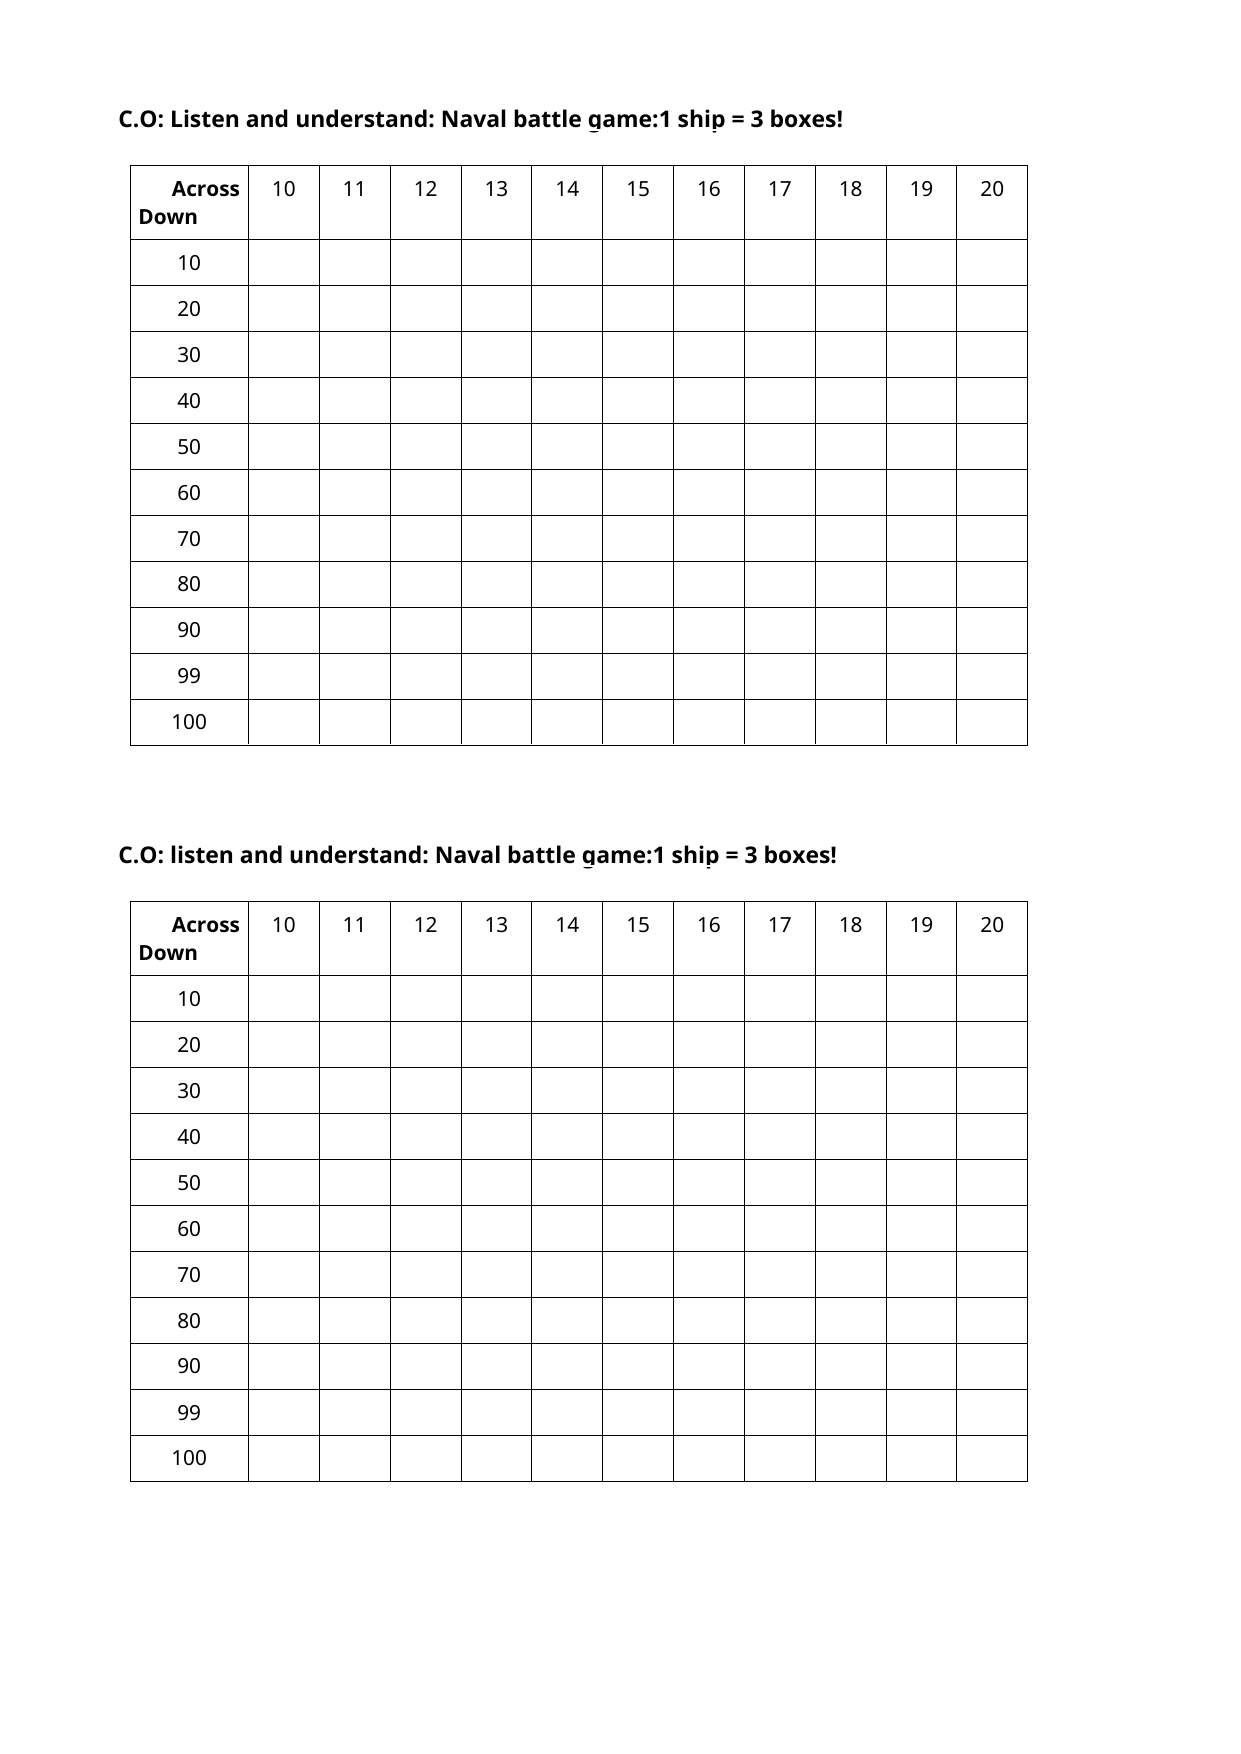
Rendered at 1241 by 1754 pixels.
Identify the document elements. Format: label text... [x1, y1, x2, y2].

table_cell [745, 240, 815, 285]
table_cell [674, 332, 744, 377]
table_header 12 [391, 902, 461, 975]
table_cell [603, 1206, 673, 1251]
table_cell [532, 1022, 602, 1067]
table_cell [887, 378, 956, 423]
table_cell [391, 700, 461, 744]
table_cell [745, 1022, 815, 1067]
table_header 17 [745, 166, 815, 239]
table_cell [532, 332, 602, 377]
table_cell 99 [131, 1390, 248, 1435]
table_header 18 [816, 166, 886, 239]
table_cell 10 [131, 976, 248, 1021]
table_cell [249, 1160, 319, 1205]
table_cell 99 [131, 654, 248, 698]
table_cell [887, 654, 956, 698]
table_cell [391, 424, 461, 469]
table_cell [887, 1298, 956, 1343]
table_header 15 [603, 166, 673, 239]
table_cell [249, 240, 319, 285]
table_cell [816, 1252, 886, 1297]
table_cell [816, 1068, 886, 1113]
table_cell [603, 1298, 673, 1343]
table_cell [603, 424, 673, 469]
table_cell [532, 700, 602, 744]
table_cell [462, 608, 531, 653]
table_cell [816, 608, 886, 653]
table_cell [462, 378, 531, 423]
table_cell [249, 1206, 319, 1251]
table_cell [391, 1206, 461, 1251]
table_cell [745, 700, 815, 744]
table_cell [957, 700, 1027, 744]
table_cell [249, 1344, 319, 1389]
table_cell [249, 1298, 319, 1343]
table_cell [887, 424, 956, 469]
table_cell [745, 562, 815, 607]
table_cell [745, 424, 815, 469]
table_cell [816, 470, 886, 515]
table_cell [603, 700, 673, 744]
table_cell [320, 1298, 390, 1343]
table_cell [249, 1252, 319, 1297]
table_cell [957, 562, 1027, 607]
table_cell [957, 976, 1027, 1021]
table_cell [320, 654, 390, 698]
table_cell [462, 516, 531, 561]
table_cell [320, 1160, 390, 1205]
table_cell [462, 1114, 531, 1159]
table_cell [887, 1344, 956, 1389]
table_cell [816, 1390, 886, 1435]
table_cell [887, 1436, 956, 1481]
table_cell 100 [131, 1436, 248, 1481]
table_header 10 [249, 166, 319, 239]
table_cell [391, 1390, 461, 1435]
table_cell [603, 1022, 673, 1067]
table_cell [957, 1252, 1027, 1297]
table_cell [462, 700, 531, 744]
table_cell [532, 1344, 602, 1389]
table_cell [674, 1252, 744, 1297]
table_cell [320, 608, 390, 653]
table_cell [603, 286, 673, 331]
table_cell [887, 1252, 956, 1297]
table_cell [391, 286, 461, 331]
table_cell [603, 470, 673, 515]
table_cell [957, 516, 1027, 561]
table_cell [957, 286, 1027, 331]
table_cell [532, 1252, 602, 1297]
table_cell [745, 378, 815, 423]
table_cell [462, 654, 531, 698]
table_cell [745, 608, 815, 653]
table_cell [532, 1114, 602, 1159]
table_cell 50 [131, 1160, 248, 1205]
table_cell [391, 1436, 461, 1481]
table_cell [462, 1160, 531, 1205]
table_cell [887, 286, 956, 331]
table_cell [816, 1298, 886, 1343]
table_cell [887, 240, 956, 285]
table_cell [391, 608, 461, 653]
table_cell [745, 1252, 815, 1297]
table_cell [320, 976, 390, 1021]
table_cell [674, 240, 744, 285]
table_cell [603, 562, 673, 607]
table_cell [249, 470, 319, 515]
table_cell [320, 240, 390, 285]
table_cell [532, 378, 602, 423]
table_cell [957, 1298, 1027, 1343]
table_cell [462, 1206, 531, 1251]
table_cell [603, 332, 673, 377]
table_cell [957, 378, 1027, 423]
table_cell [603, 608, 673, 653]
table_cell [957, 1068, 1027, 1113]
table_cell 100 [131, 700, 248, 744]
table_cell [532, 470, 602, 515]
table_cell 50 [131, 424, 248, 469]
table_cell [674, 1206, 744, 1251]
table_cell [249, 332, 319, 377]
table_cell [391, 240, 461, 285]
table_cell [391, 654, 461, 698]
table_cell [816, 332, 886, 377]
table_cell [745, 1114, 815, 1159]
table_cell [674, 1390, 744, 1435]
table_cell 90 [131, 1344, 248, 1389]
table_cell [462, 332, 531, 377]
table_cell [391, 332, 461, 377]
table_cell [957, 654, 1027, 698]
table_cell [603, 1160, 673, 1205]
table_header 19 [887, 166, 956, 239]
table_cell [957, 1344, 1027, 1389]
table_cell [320, 562, 390, 607]
table_cell [249, 1068, 319, 1113]
table_cell [674, 1114, 744, 1159]
table_cell [320, 424, 390, 469]
table_cell [320, 1068, 390, 1113]
table_cell [249, 286, 319, 331]
table_cell [674, 700, 744, 744]
table_cell [391, 1252, 461, 1297]
table_cell [957, 470, 1027, 515]
text C.O: listen and understand: Naval battle game:1 ship = 3 boxes! [118, 839, 1122, 870]
table_cell [745, 1390, 815, 1435]
table_cell [745, 976, 815, 1021]
table_cell [957, 1114, 1027, 1159]
table_cell [816, 424, 886, 469]
table_cell [462, 1344, 531, 1389]
table_cell [957, 608, 1027, 653]
table_cell [532, 654, 602, 698]
table_cell [320, 286, 390, 331]
table_cell [887, 1206, 956, 1251]
table_cell [957, 1390, 1027, 1435]
table_cell 30 [131, 1068, 248, 1113]
table_cell [249, 1436, 319, 1481]
table_cell [391, 1068, 461, 1113]
table_cell [745, 1068, 815, 1113]
table_cell [816, 1022, 886, 1067]
table_cell [745, 470, 815, 515]
table_cell [603, 1390, 673, 1435]
table_cell [249, 378, 319, 423]
table_cell [745, 1160, 815, 1205]
table_cell [320, 378, 390, 423]
table_cell [887, 332, 956, 377]
table_cell [391, 1298, 461, 1343]
table_cell 10 [131, 240, 248, 285]
table_cell [745, 1206, 815, 1251]
table_cell [249, 654, 319, 698]
table_cell [603, 1114, 673, 1159]
table_cell [816, 654, 886, 698]
table_cell [249, 562, 319, 607]
table_cell [887, 1068, 956, 1113]
table_header 14 [532, 166, 602, 239]
table_cell [674, 1160, 744, 1205]
table_cell [320, 1344, 390, 1389]
table_cell 40 [131, 1114, 248, 1159]
table_cell [957, 1206, 1027, 1251]
table_cell [674, 1068, 744, 1113]
table_cell [745, 654, 815, 698]
table_cell [816, 1436, 886, 1481]
table_cell [320, 1390, 390, 1435]
table_cell [957, 240, 1027, 285]
table_cell [462, 1068, 531, 1113]
table_cell [674, 562, 744, 607]
table_header Across Down [131, 902, 248, 975]
table_cell [745, 332, 815, 377]
table_cell [320, 1436, 390, 1481]
table_cell 70 [131, 516, 248, 561]
table_header 20 [957, 902, 1027, 975]
table_cell [887, 516, 956, 561]
table_cell [816, 378, 886, 423]
table_cell [887, 470, 956, 515]
table_cell [462, 240, 531, 285]
table_cell [462, 562, 531, 607]
table_cell [887, 608, 956, 653]
table_cell [887, 1390, 956, 1435]
table_cell 20 [131, 286, 248, 331]
table_cell [532, 516, 602, 561]
table_cell [674, 1344, 744, 1389]
table_cell [887, 562, 956, 607]
table_header 19 [887, 902, 956, 975]
table_cell [532, 1298, 602, 1343]
table_header 18 [816, 902, 886, 975]
table_cell [391, 516, 461, 561]
table_cell [816, 1114, 886, 1159]
table_cell [745, 1344, 815, 1389]
table_cell [603, 1252, 673, 1297]
table_cell [816, 240, 886, 285]
table_cell [603, 976, 673, 1021]
table_cell [745, 516, 815, 561]
table_cell [674, 286, 744, 331]
table_cell [532, 1390, 602, 1435]
table_cell [816, 1206, 886, 1251]
table_header 11 [320, 902, 390, 975]
table_cell [674, 378, 744, 423]
table_cell [603, 1068, 673, 1113]
table_header 14 [532, 902, 602, 975]
table_cell [603, 240, 673, 285]
table_header 10 [249, 902, 319, 975]
table_cell [532, 1160, 602, 1205]
table_cell [887, 1114, 956, 1159]
table_cell 80 [131, 562, 248, 607]
table_cell [674, 608, 744, 653]
table_cell [249, 700, 319, 744]
table_cell [320, 516, 390, 561]
table_cell [391, 1344, 461, 1389]
table_cell [249, 1390, 319, 1435]
table_cell 30 [131, 332, 248, 377]
table_cell [745, 1436, 815, 1481]
table_cell [320, 1022, 390, 1067]
table_cell [674, 976, 744, 1021]
table_cell [462, 286, 531, 331]
table_cell [249, 608, 319, 653]
table_cell [674, 516, 744, 561]
table_cell 40 [131, 378, 248, 423]
table_cell [462, 470, 531, 515]
table_cell [532, 424, 602, 469]
table_header 16 [674, 902, 744, 975]
table_cell [249, 976, 319, 1021]
table_cell [249, 1114, 319, 1159]
table_cell 60 [131, 470, 248, 515]
table_cell [320, 1252, 390, 1297]
table_header Across Down [131, 166, 248, 239]
table_cell [391, 470, 461, 515]
table_header 17 [745, 902, 815, 975]
table_header 11 [320, 166, 390, 239]
table_cell [462, 976, 531, 1021]
table_cell [816, 1160, 886, 1205]
table_cell [320, 470, 390, 515]
table_cell [674, 654, 744, 698]
table_cell [320, 1114, 390, 1159]
text C.O: Listen and understand: Naval battle game:1 ship = 3 boxes! [118, 103, 1122, 134]
table_cell [887, 1022, 956, 1067]
table_cell 70 [131, 1252, 248, 1297]
table_cell [532, 608, 602, 653]
table_cell [957, 1160, 1027, 1205]
table_cell [532, 562, 602, 607]
table_cell [462, 1298, 531, 1343]
table_cell [532, 1206, 602, 1251]
table_cell [532, 1068, 602, 1113]
table_cell [745, 1298, 815, 1343]
table_cell [320, 1206, 390, 1251]
table_cell [816, 516, 886, 561]
table_cell [391, 976, 461, 1021]
table_cell [462, 1390, 531, 1435]
table_header 13 [462, 902, 531, 975]
table_cell [816, 1344, 886, 1389]
table_cell [816, 562, 886, 607]
table_cell [249, 424, 319, 469]
table_cell 80 [131, 1298, 248, 1343]
table_cell [249, 1022, 319, 1067]
table_cell [887, 700, 956, 744]
table_cell [816, 976, 886, 1021]
table_cell [462, 1022, 531, 1067]
table_header 15 [603, 902, 673, 975]
table_cell [391, 1022, 461, 1067]
table_cell [887, 976, 956, 1021]
table_cell [957, 424, 1027, 469]
table_cell [462, 1252, 531, 1297]
table_cell [674, 1436, 744, 1481]
table_cell [320, 332, 390, 377]
table_cell [249, 516, 319, 561]
table_header 16 [674, 166, 744, 239]
table_cell [674, 1022, 744, 1067]
table_cell [391, 562, 461, 607]
table_cell [957, 1022, 1027, 1067]
table_cell [532, 240, 602, 285]
table_cell [532, 286, 602, 331]
table_cell [391, 378, 461, 423]
table_cell [391, 1160, 461, 1205]
table_cell 60 [131, 1206, 248, 1251]
table_cell [391, 1114, 461, 1159]
table_header 12 [391, 166, 461, 239]
table_cell [532, 976, 602, 1021]
table_cell [320, 700, 390, 744]
table_header 13 [462, 166, 531, 239]
table_cell [603, 1436, 673, 1481]
table_cell [816, 700, 886, 744]
table_header 20 [957, 166, 1027, 239]
table_cell [603, 654, 673, 698]
table_cell [816, 286, 886, 331]
table_cell [674, 1298, 744, 1343]
table_cell [674, 470, 744, 515]
table_cell [603, 378, 673, 423]
table_cell [745, 286, 815, 331]
table_cell [603, 1344, 673, 1389]
table_cell [674, 424, 744, 469]
table_cell 90 [131, 608, 248, 653]
table_cell [462, 1436, 531, 1481]
table_cell [532, 1436, 602, 1481]
table_cell 20 [131, 1022, 248, 1067]
table_cell [603, 516, 673, 561]
table_cell [957, 1436, 1027, 1481]
table_cell [462, 424, 531, 469]
table_cell [887, 1160, 956, 1205]
table_cell [957, 332, 1027, 377]
